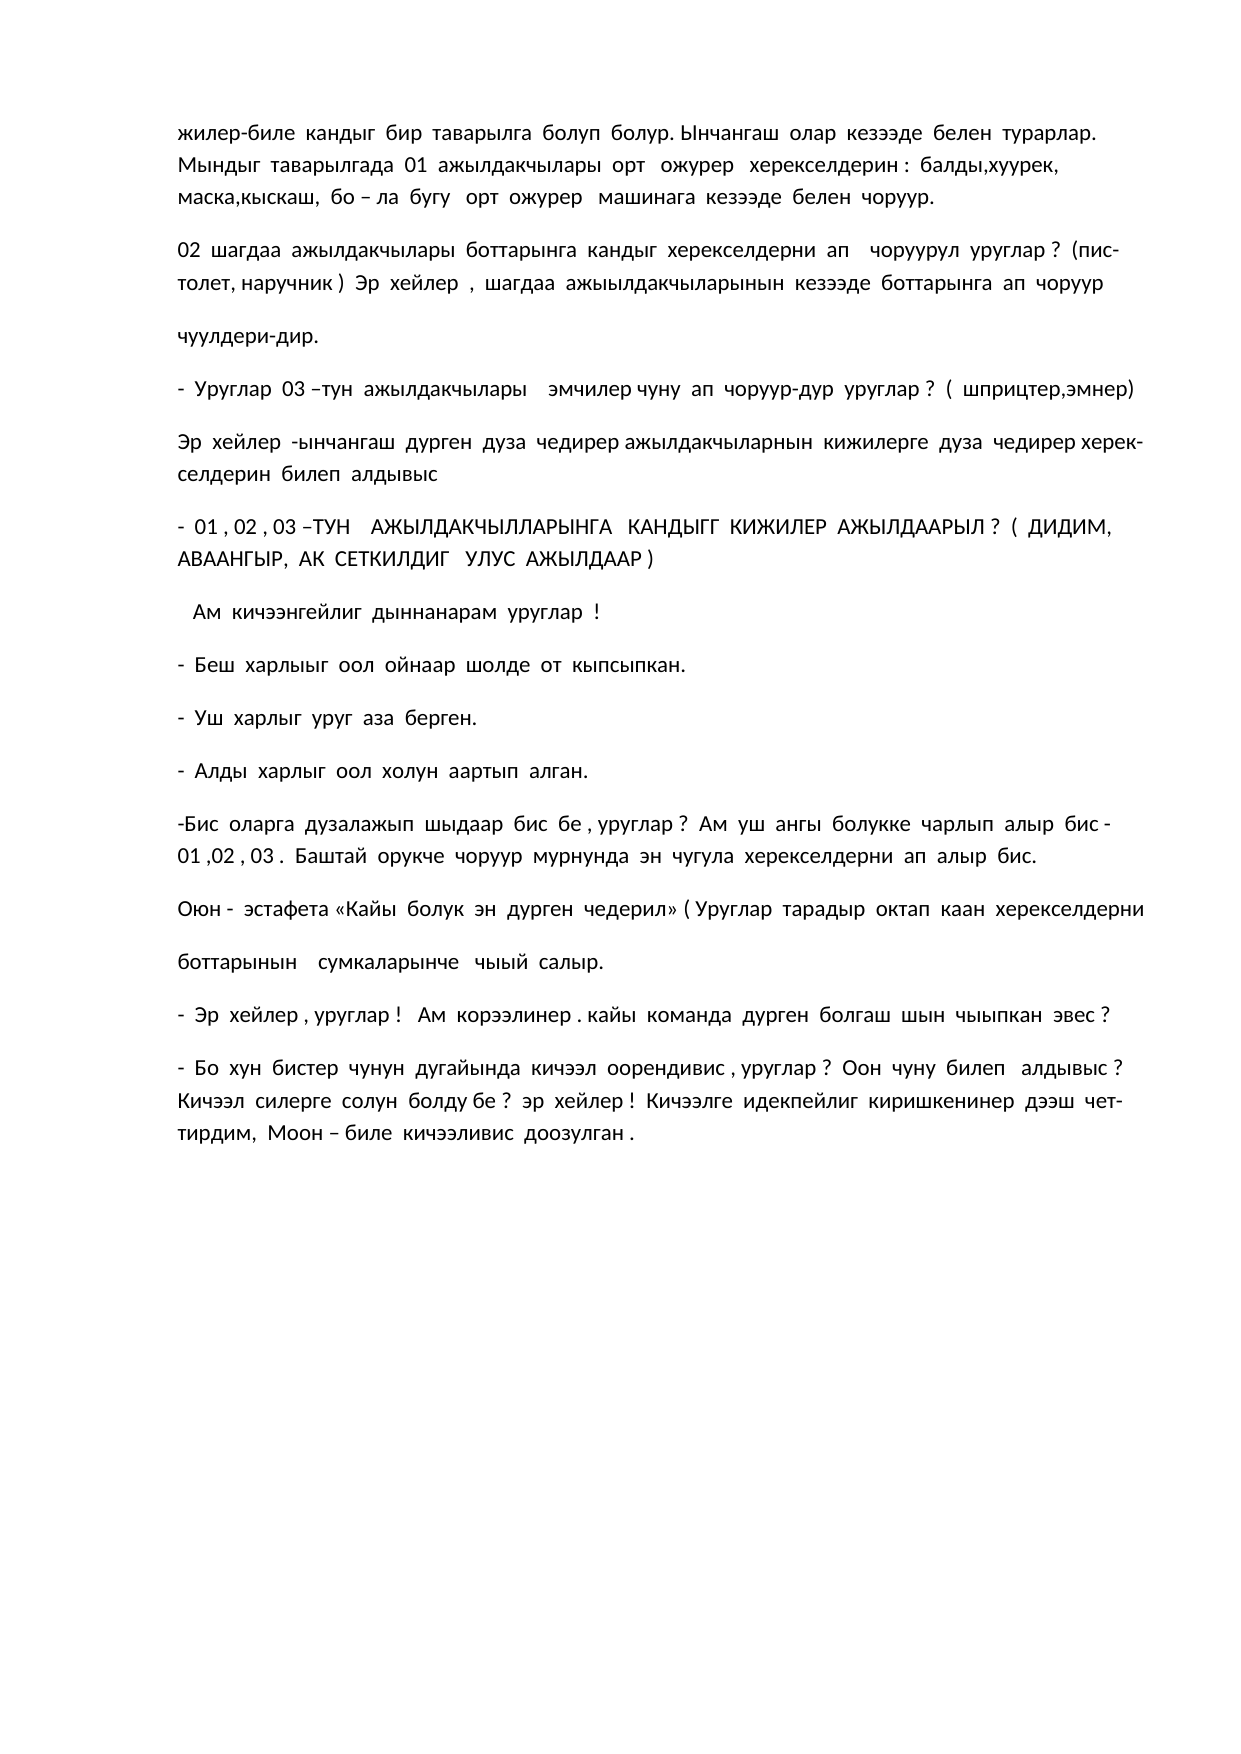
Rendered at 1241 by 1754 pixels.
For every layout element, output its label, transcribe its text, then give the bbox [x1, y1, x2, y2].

text боттарынын сумкаларынче чыый салыр. [177, 947, 1152, 976]
text - Уш харлыг уруг аза берген. [177, 703, 1152, 731]
text Ам кичээнгейлиг дыннанарам уруглар ! [177, 597, 1152, 625]
text - Беш харлыыг оол ойнаар шолде от кыпсыпкан. [177, 650, 1152, 678]
text Эр хейлер -ынчангаш дурген дуза чедирер ажылдакчыларнын кижилерге дуза чедирер херек-селдерин билеп алдывыс [177, 427, 1152, 487]
text чуулдери-дир. [177, 321, 1152, 349]
text -Бис оларга дузалажып шыдаар бис бе , уруглар ? Ам уш ангы болукке чарлып алыр бис - 01 ,02 , 03 . Баштай орукче чоруур мурнунда эн чугула херекселдерни ап алыр бис. [177, 809, 1152, 869]
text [177, 118, 1152, 211]
text - Бо хун бистер чунун дугайында кичээл оорендивис , уруглар ? Оон чуну билеп алдывыс ? Кичээл силерге солун болду бе ? эр хейлер ! Кичээлге идекпейлиг киришкенинер дээш чет-тирдим, Моон – биле кичээливис доозулган . [177, 1053, 1152, 1146]
text 02 шагдаа ажылдакчылары боттарынга кандыг херекселдерни ап чоруурул уруглар ? (пис-толет, наручник ) Эр хейлер , шагдаа ажыылдакчыларынын кезээде боттарынга ап чоруур [177, 236, 1152, 296]
text - 01 , 02 , 03 –ТУН АЖЫЛДАКЧЫЛЛАРЫНГА КАНДЫГГ КИЖИЛЕР АЖЫЛДААРЫЛ ? ( ДИДИМ, АВААНГЫР, АК СЕТКИЛДИГ УЛУС АЖЫЛДААР ) [177, 512, 1152, 572]
text Оюн - эстафета «Кайы болук эн дурген чедерил» ( Уруглар тарадыр октап каан херекселдерни [177, 894, 1152, 922]
text - Уруглар 03 –тун ажылдакчылары эмчилер чуну ап чоруур-дур уруглар ? ( шприцтер,эмнер) [177, 374, 1152, 402]
text - Эр хейлер , уруглар ! Ам корээлинер . кайы команда дурген болгаш шын чыыпкан эвес ? [177, 1001, 1152, 1028]
text - Алды харлыг оол холун аартып алган. [177, 756, 1152, 784]
